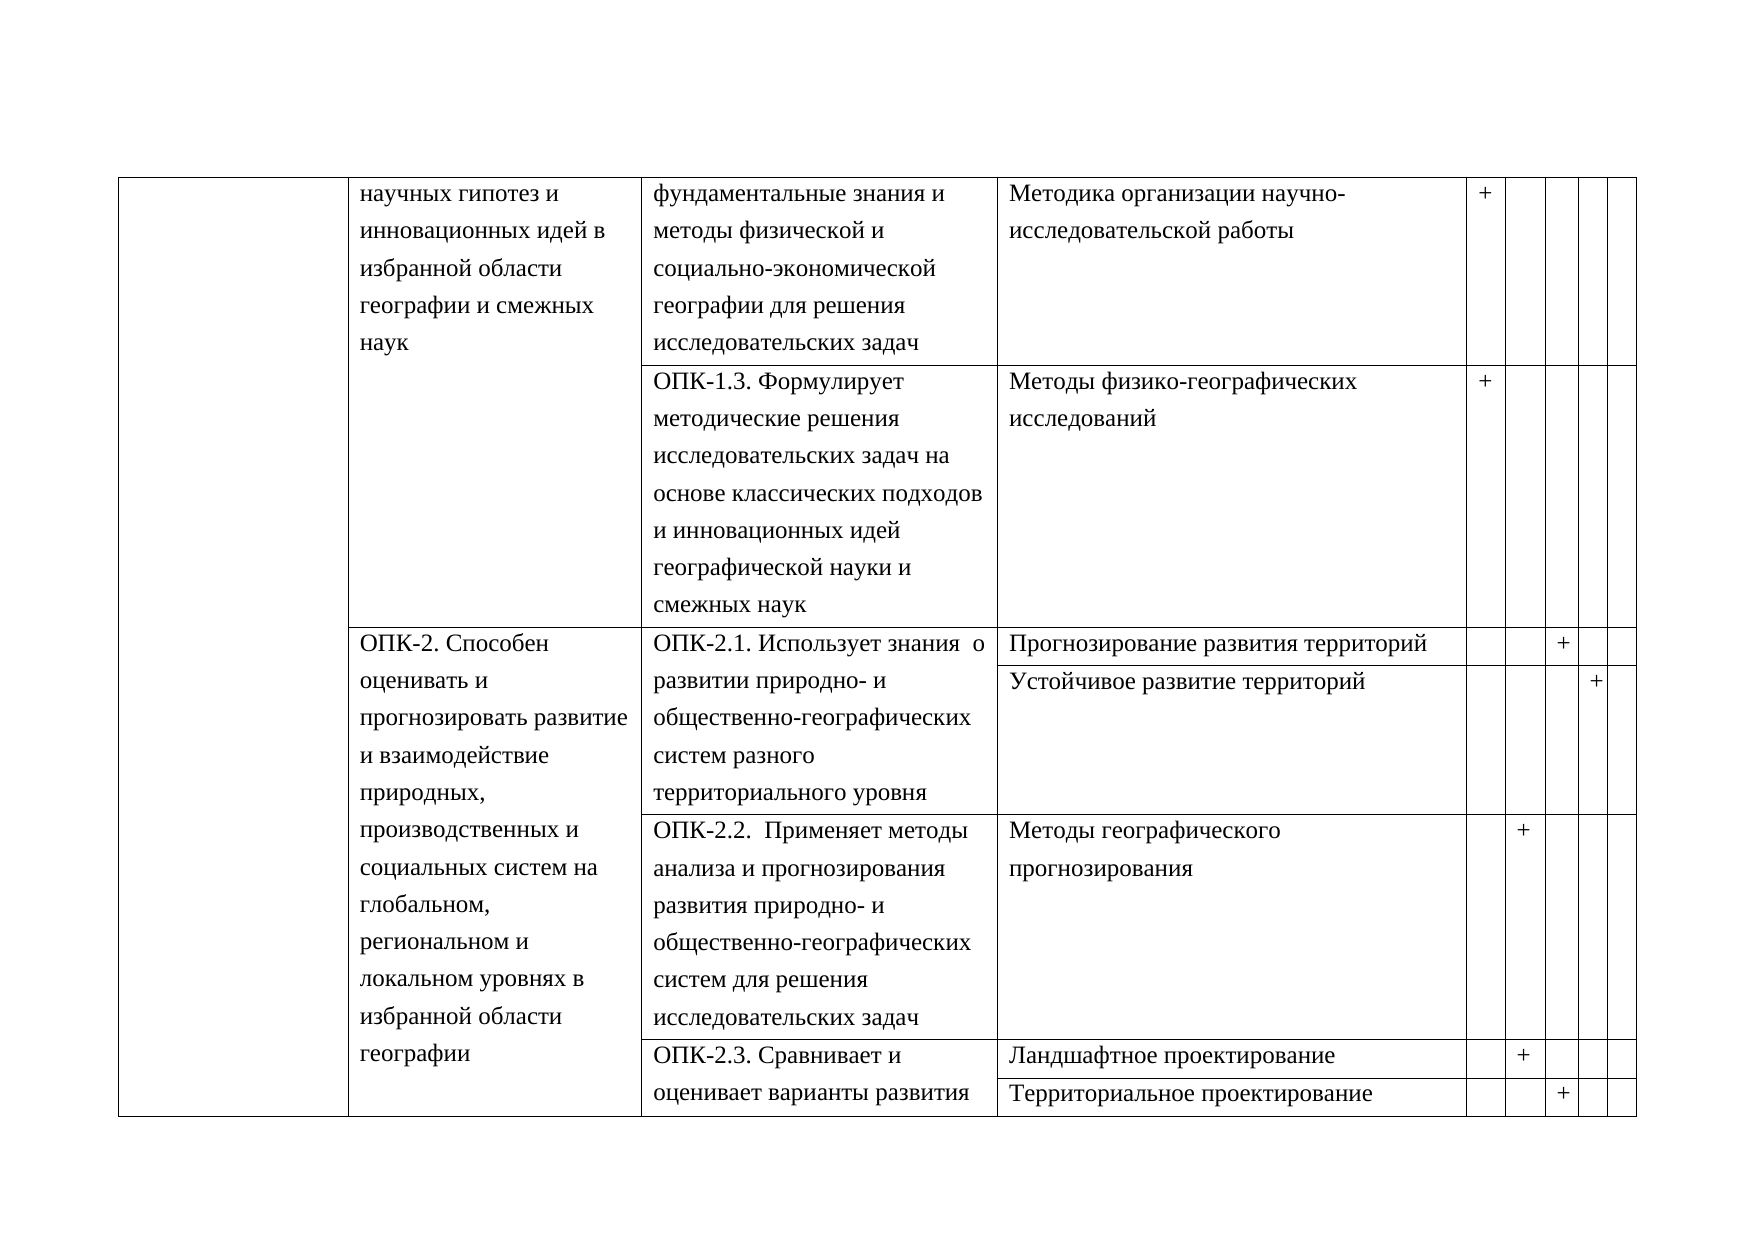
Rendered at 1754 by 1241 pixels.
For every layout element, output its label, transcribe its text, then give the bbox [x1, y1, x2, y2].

table_cell [1506, 666, 1545, 814]
table_cell [1579, 628, 1607, 665]
table_cell [1467, 628, 1505, 665]
table_cell + [1546, 1079, 1578, 1116]
table_cell Устойчивое развитие территорий [998, 666, 1466, 814]
table_cell + [1579, 666, 1607, 814]
table_cell ОПК-2.2. Применяет методы анализа и прогнозирования развития природно- и общественно-географических систем для решения исследовательских задач [642, 815, 997, 1039]
table_cell Ландшафтное проектирование [998, 1040, 1466, 1077]
table_cell [1467, 1079, 1505, 1116]
table_cell + [1506, 815, 1545, 1039]
table_cell [1579, 1079, 1607, 1116]
table_cell + [1467, 366, 1505, 627]
table_cell [1546, 178, 1578, 365]
table_cell Методы географического прогнозирования [998, 815, 1466, 1039]
table_cell [1506, 628, 1545, 665]
table_cell [1608, 628, 1636, 665]
table_cell [1579, 815, 1607, 1039]
table_cell [1608, 366, 1636, 627]
table_cell [1467, 666, 1505, 814]
table_cell [1608, 178, 1636, 365]
table_cell [1608, 1040, 1636, 1077]
table_cell [1467, 815, 1505, 1039]
table_cell ОПК-2.3. Сравнивает и оценивает варианты развития природно- и общественно-географических систем разного территориального уровня [642, 1040, 997, 1116]
table_cell + [1506, 1040, 1545, 1077]
table_cell + [1467, 178, 1505, 365]
table_cell [1608, 815, 1636, 1039]
table_cell ОПК-2. Способен оценивать и прогнозировать развитие и взаимодействие природных, производственных и социальных систем на глобальном, региональном и локальном уровнях в избранной области географии [349, 628, 641, 1116]
table_cell + [1546, 628, 1578, 665]
table_cell Прогнозирование развития территорий [998, 628, 1466, 665]
table_cell [1506, 1079, 1545, 1116]
table_cell [1579, 366, 1607, 627]
table_cell Методы физико-географических исследований [998, 366, 1466, 627]
table_cell [1579, 1040, 1607, 1077]
table_cell [1506, 366, 1545, 627]
table_cell [1506, 178, 1545, 365]
table_cell ОПК-2.1. Использует знания о развитии природно- и общественно-географических систем разного территориального уровня [642, 628, 997, 814]
table_cell [1608, 666, 1636, 814]
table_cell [642, 178, 997, 365]
table_cell [1546, 666, 1578, 814]
table_cell [1608, 1079, 1636, 1116]
table_cell Территориальное проектирование [998, 1079, 1466, 1116]
table_cell [1546, 815, 1578, 1039]
table_cell [1546, 1040, 1578, 1077]
table_cell [1579, 178, 1607, 365]
table_cell ОПК-1.3. Формулирует методические решения исследовательских задач на основе классических подходов и инновационных идей географической науки и смежных наук [642, 366, 997, 627]
table_cell [1467, 1040, 1505, 1077]
table_cell Методика организации научно-исследовательской работы [998, 178, 1466, 365]
table_cell [1546, 366, 1578, 627]
